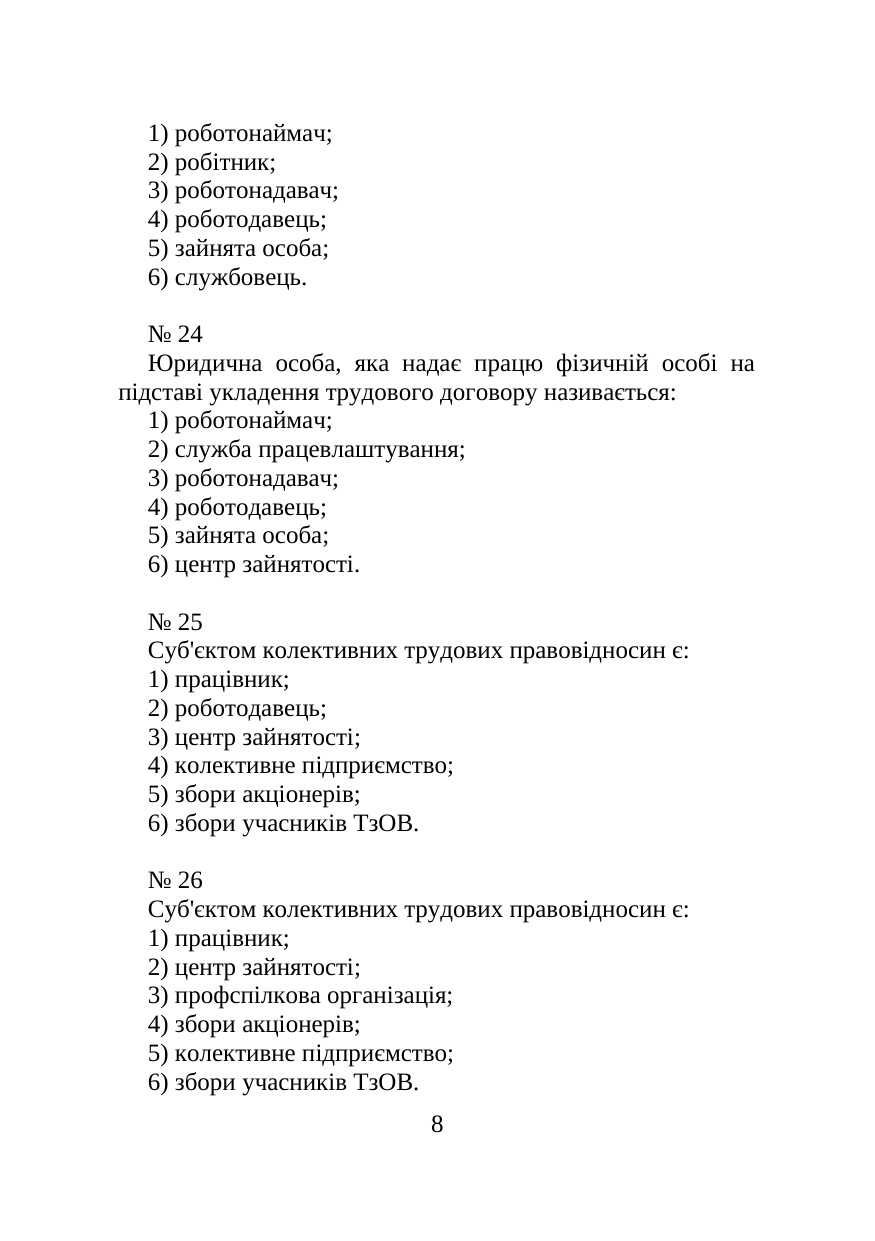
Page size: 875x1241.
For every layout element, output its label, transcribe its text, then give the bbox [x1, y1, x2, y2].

text 6) центр зайнятості. [118, 549, 756, 578]
text 2) робітник; [118, 147, 756, 176]
text 5) збори акціонерів; [118, 779, 756, 808]
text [118, 894, 756, 923]
text 1) працівник; [118, 664, 756, 693]
text 2) служба працевлаштування; [118, 434, 756, 463]
text 3) роботонадавач; [118, 463, 756, 492]
text № 24 [118, 319, 756, 348]
text 3) роботонадавач; [118, 176, 756, 204]
text 5) колективне підприємство; [118, 1038, 756, 1067]
text 4) роботодавець; [118, 204, 756, 233]
text № 26 [118, 866, 756, 894]
text 5) зайнята особа; [118, 233, 756, 262]
text Суб'єктом колективних трудових правовідносин є: [118, 636, 756, 664]
text 6) службовець. [118, 262, 756, 291]
text 2) роботодавець; [118, 693, 756, 722]
text 1) працівник; [118, 923, 756, 952]
text 5) зайнята особа; [118, 521, 756, 549]
text 3) профспілкова організація; [118, 981, 756, 1009]
text 1) роботонаймач; [118, 406, 756, 434]
text 4) збори акціонерів; [118, 1009, 756, 1038]
text 4) колективне підприємство; [118, 751, 756, 779]
text 2) центр зайнятості; [118, 952, 756, 981]
text 1) роботонаймач; [118, 118, 756, 147]
text Юридична особа, яка надає працю фізичній особі на підставі укладення трудового договору називається: [118, 348, 756, 406]
text № 25 [118, 607, 756, 636]
text 6) збори учасників ТзОВ. [118, 808, 756, 837]
text 6) збори учасників ТзОВ. [118, 1067, 756, 1096]
text 4) роботодавець; [118, 492, 756, 521]
text 3) центр зайнятості; [118, 722, 756, 751]
